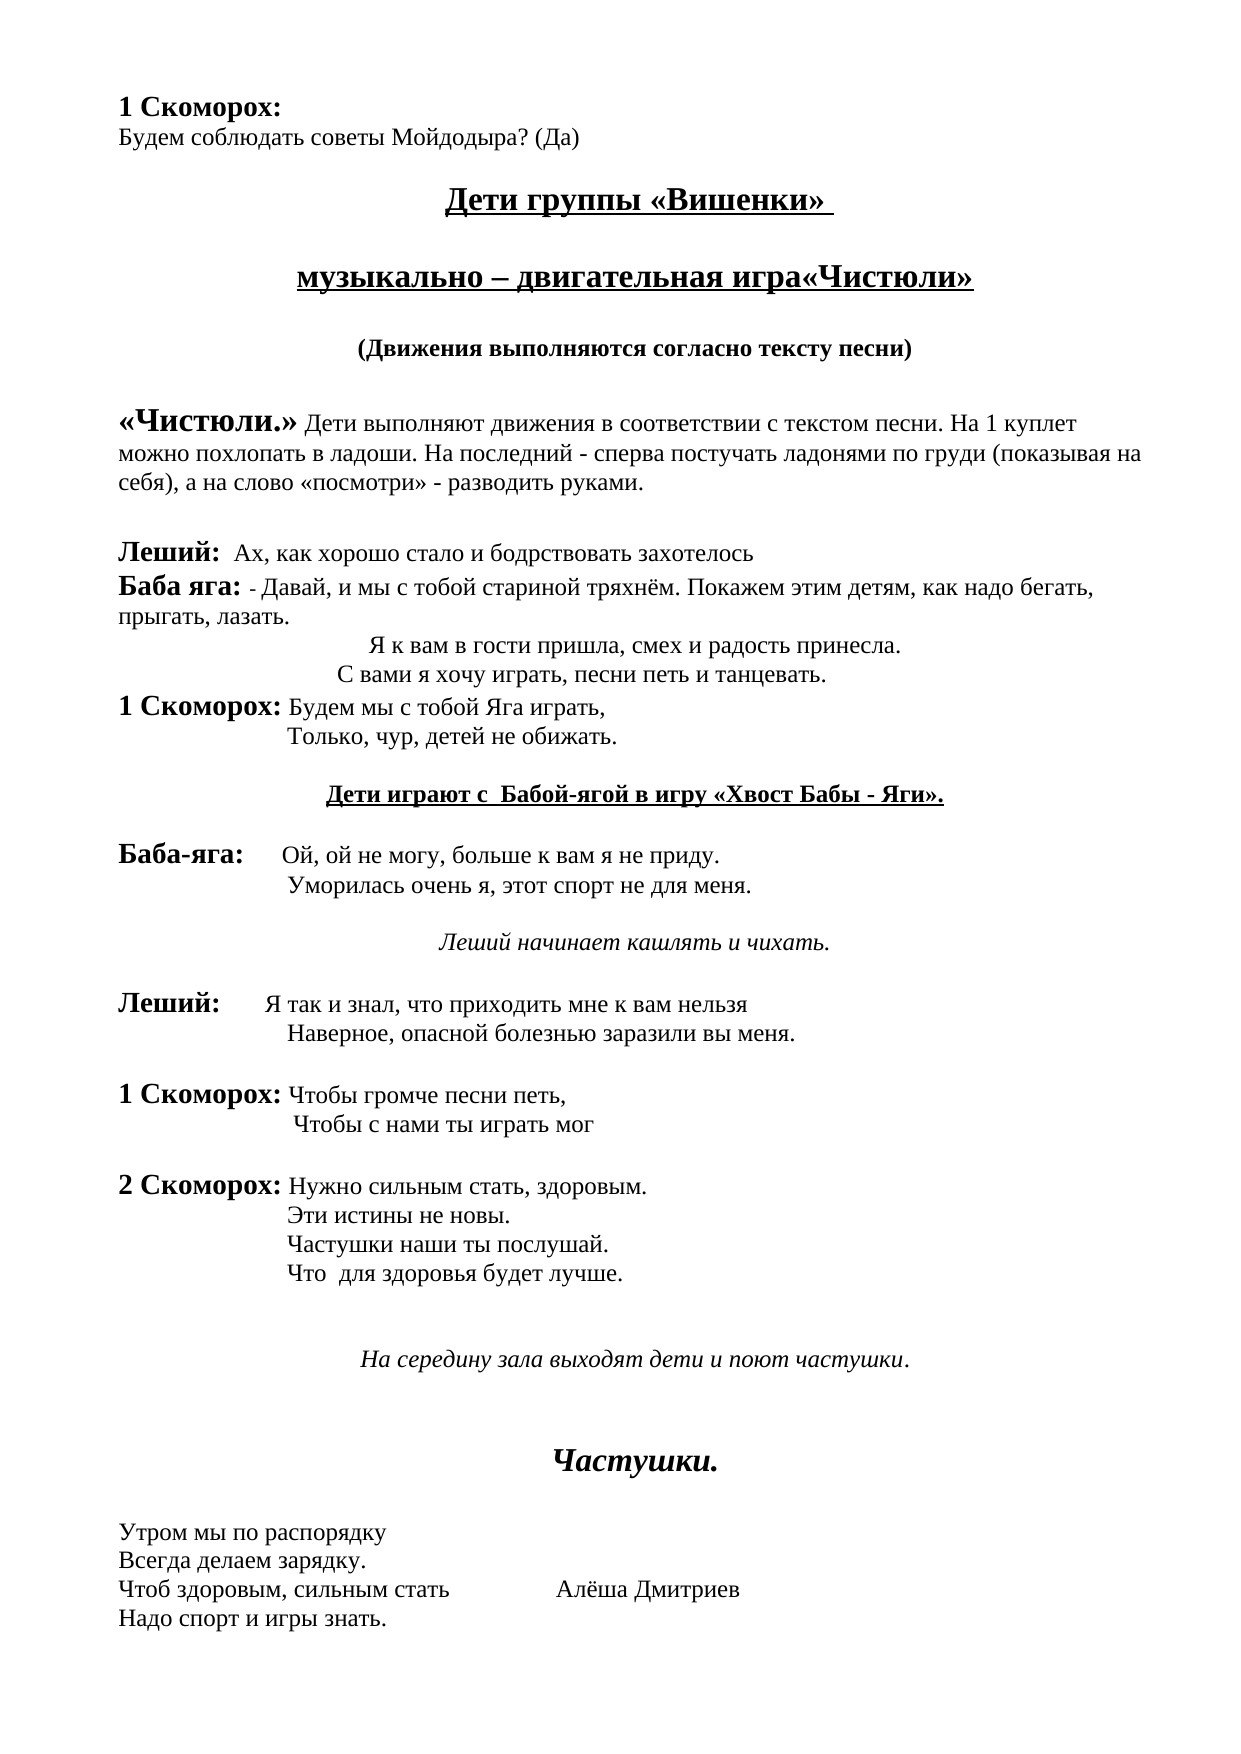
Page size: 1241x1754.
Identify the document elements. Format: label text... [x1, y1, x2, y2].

text Леший: Ах, как хорошо стало и бодрствовать захотелось [118, 534, 1152, 568]
text На середину зала выходят дети и поют частушки. [118, 1344, 1152, 1373]
text Эти истины не новы. [287, 1200, 1152, 1229]
text Я к вам в гости пришла, смех и радость принесла. [118, 630, 1152, 659]
text Чтоб здоровым, сильным стать Алёша Дмитриев [118, 1574, 1152, 1603]
text 1 Скоморох: Чтобы громче песни петь, [118, 1076, 1152, 1109]
text Надо спорт и игры знать. [118, 1603, 1152, 1632]
text «Чистюли.» Дети выполняют движения в соответствии с текстом песни. На 1 куплет можно похлопать в ладоши. На последний - сперва постучать ладонями по груди (показывая на себя), а на слово «посмотри» - разводить руками. [118, 400, 1152, 496]
text Только, чур, детей не обижать. [287, 721, 1152, 750]
text Частушки. [118, 1440, 1152, 1478]
text С вами я хочу играть, песни петь и танцевать. [287, 659, 1152, 688]
text Уморилась очень я, этот спорт не для меня. [287, 870, 1152, 898]
text Частушки наши ты послушай. [287, 1229, 1152, 1258]
text Наверное, опасной болезнью заразили вы меня. [287, 1018, 1152, 1047]
text Что для здоровья будет лучше. [287, 1258, 1152, 1287]
text Дети играют с Бабой-ягой в игру «Хвост Бабы - Яги». [118, 779, 1152, 807]
text музыкально – двигательная игра«Чистюли» [118, 256, 1152, 295]
text Всегда делаем зарядку. [118, 1545, 1152, 1574]
text (Движения выполняются согласно тексту песни) [118, 333, 1152, 362]
text Чтобы с нами ты играть мог [287, 1109, 1152, 1138]
text Дети группы «Вишенки» [118, 180, 1152, 218]
text Утром мы по распорядку [118, 1517, 1152, 1545]
text Леший: Я так и знал, что приходить мне к вам нельзя [118, 985, 1152, 1018]
text 2 Скоморох: Нужно сильным стать, здоровым. [118, 1167, 1152, 1200]
text Баба-яга: Ой, ой не могу, больше к вам я не приду. [118, 836, 1152, 870]
text Леший начинает кашлять и чихать. [118, 927, 1152, 956]
text Будем соблюдать советы Мойдодыра? (Да) [118, 122, 1152, 151]
text 1 Скоморох: Будем мы с тобой Яга играть, [118, 688, 1152, 721]
text 1 Скоморох: [118, 89, 1152, 122]
text Баба яга: - Давай, и мы с тобой стариной тряхнём. Покажем этим детям, как надо бегать, прыгать, лазать. [118, 568, 1152, 630]
